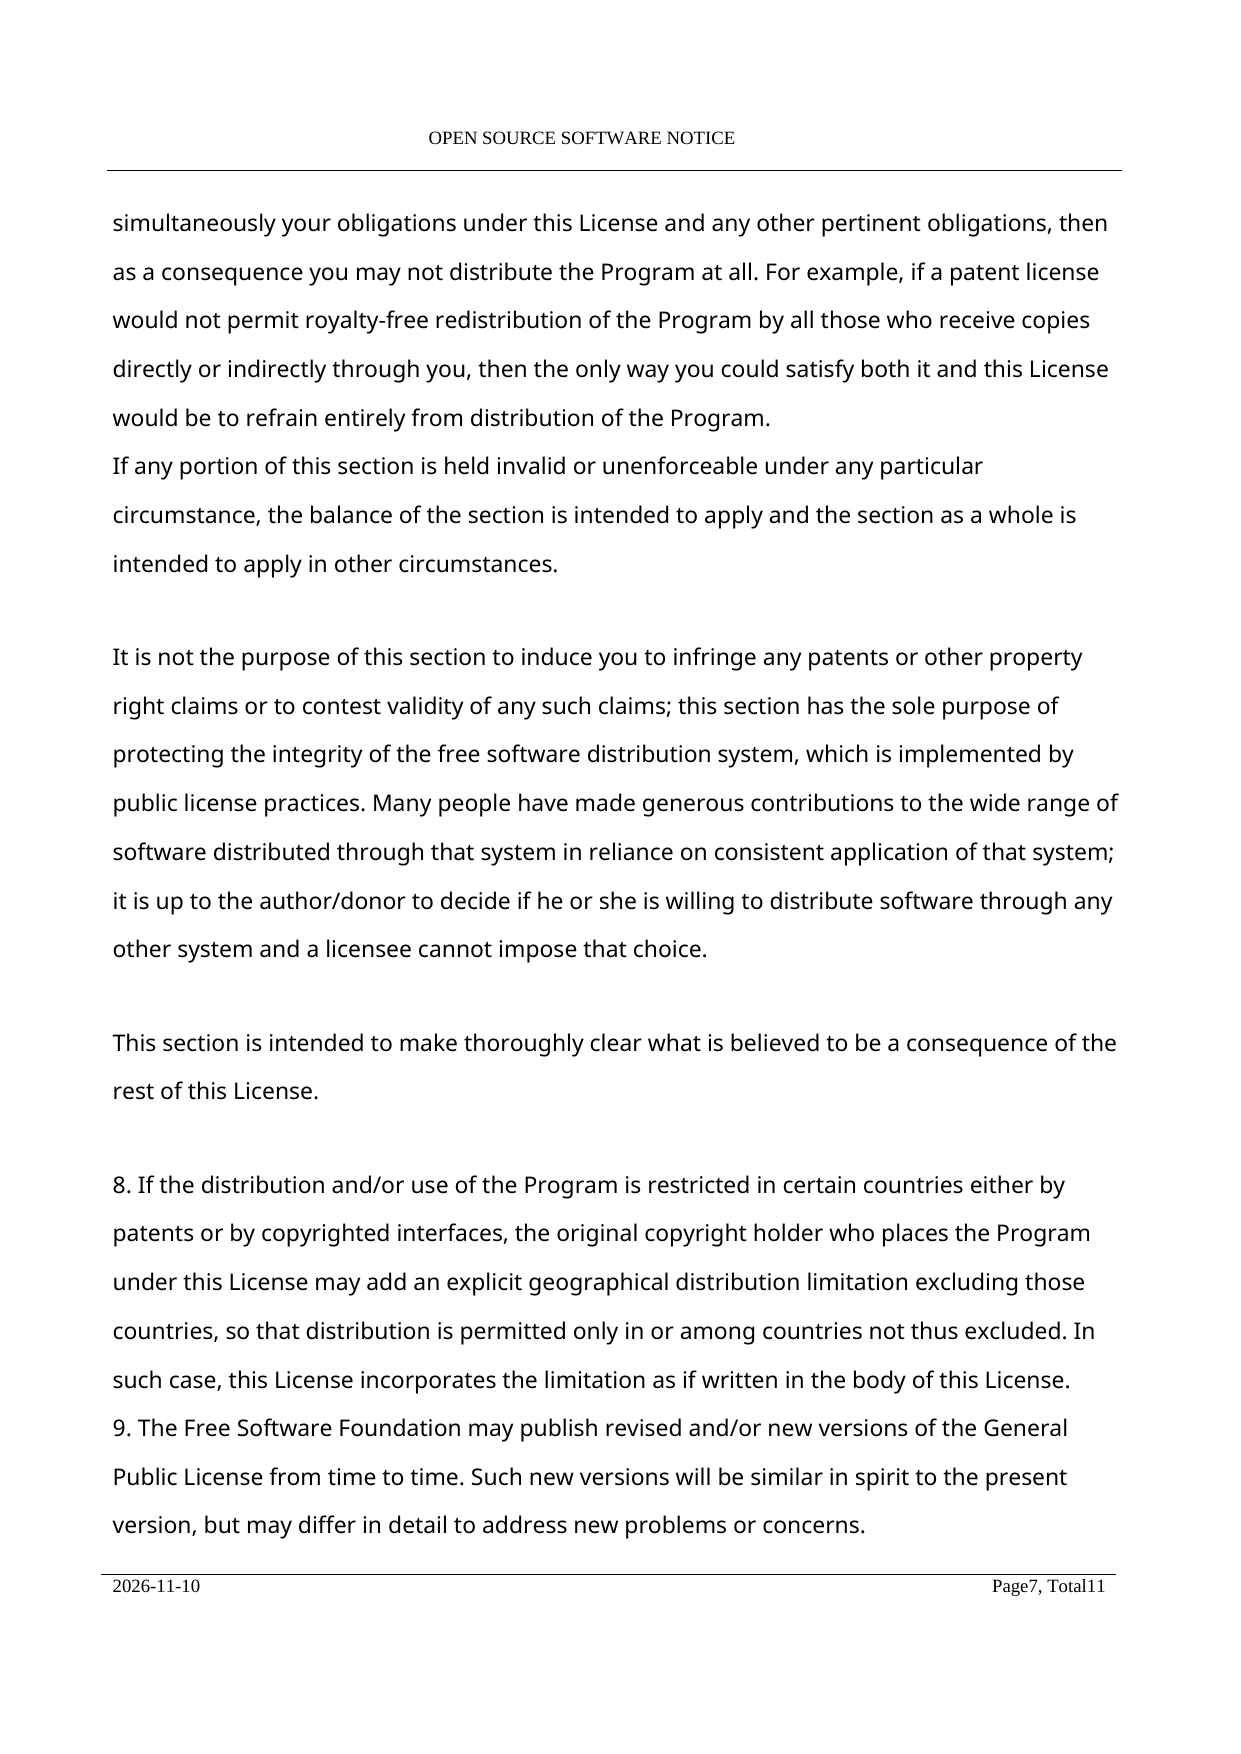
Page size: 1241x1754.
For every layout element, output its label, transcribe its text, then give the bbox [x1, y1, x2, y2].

text This section is intended to make thoroughly clear what is believed to be a consequence of the rest of this License. [112, 1026, 1128, 1107]
text It is not the purpose of this section to induce you to infringe any patents or other property right claims or to contest validity of any such claims; this section has the sole purpose of protecting the integrity of the free software distribution system, which is implemented by public license practices. Many people have made generous contributions to the wide range of software distributed through that system in reliance on consistent application of that system; it is up to the author/donor to decide if he or she is willing to distribute software through any other system and a licensee cannot impose that choice. [112, 640, 1128, 965]
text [112, 206, 1128, 434]
text 9. The Free Software Foundation may publish revised and/or new versions of the General Public License from time to time. Such new versions will be similar in spirit to the present version, but may differ in detail to address new problems or concerns. [112, 1411, 1128, 1541]
text 8. If the distribution and/or use of the Program is restricted in certain countries either by patents or by copyrighted interfaces, the original copyright holder who places the Program under this License may add an explicit geographical distribution limitation excluding those countries, so that distribution is permitted only in or among countries not thus excluded. In such case, this License incorporates the limitation as if written in the body of this License. [112, 1168, 1128, 1395]
text If any portion of this section is held invalid or unenforceable under any particular circumstance, the balance of the section is intended to apply and the section as a whole is intended to apply in other circumstances. [112, 449, 1128, 579]
